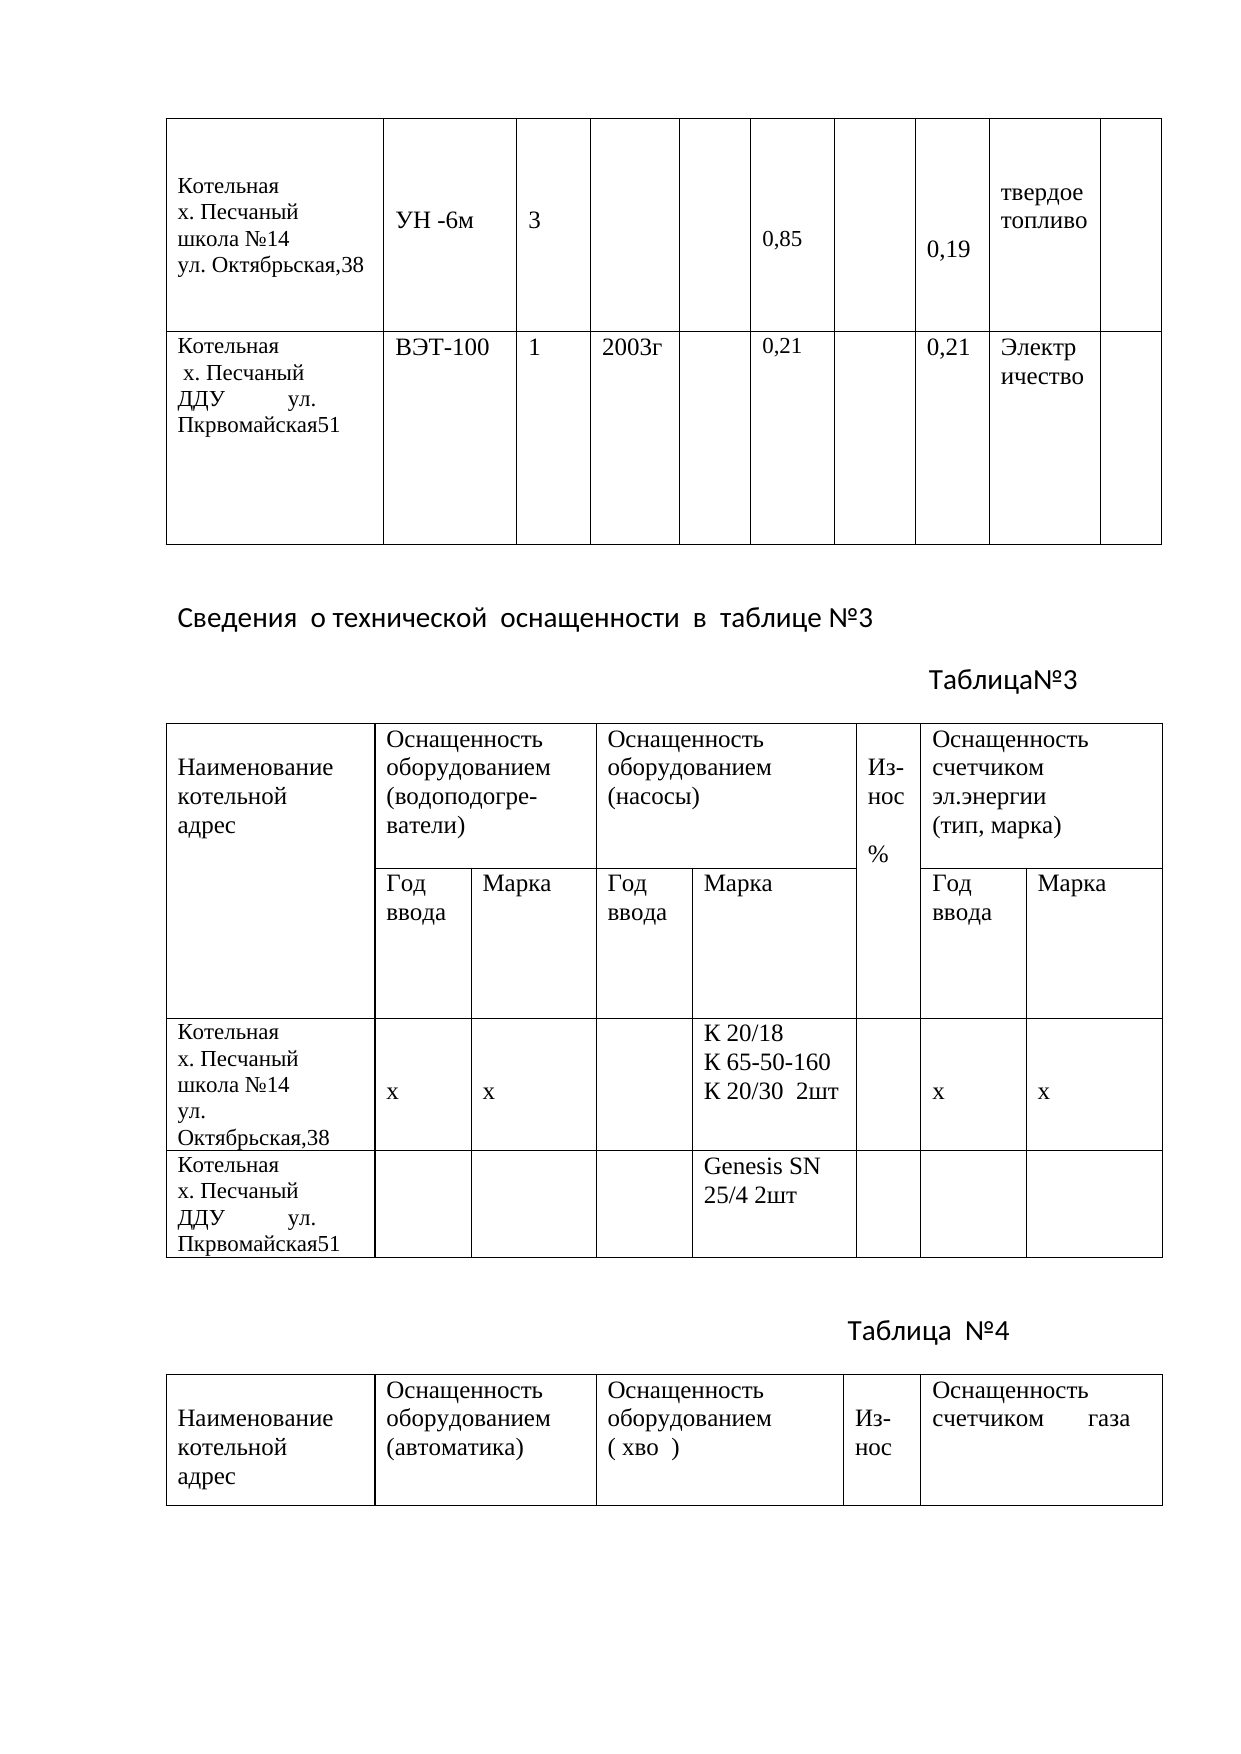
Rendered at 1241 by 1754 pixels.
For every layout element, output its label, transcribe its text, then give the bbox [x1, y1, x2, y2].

table_cell [597, 1019, 692, 1150]
table_cell Год ввода [376, 869, 471, 1017]
table_cell Год ввода [597, 869, 692, 1017]
table_cell [835, 332, 915, 544]
table_header Оснащенность оборудованием (насосы) [597, 724, 856, 867]
table_cell К 20/18 К 65-50-160 К 20/30 2шт [693, 1019, 856, 1150]
text Таблица№3 [177, 661, 1152, 696]
table_cell 0,19 [916, 119, 989, 331]
text Таблица №4 [177, 1312, 1152, 1347]
table_header Оснащенность оборудованием (водоподогре- ватели) [376, 724, 596, 867]
table_cell Марка [472, 869, 596, 1017]
table_cell [857, 1151, 920, 1257]
table_cell [597, 1151, 692, 1257]
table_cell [167, 1151, 374, 1257]
table_header Оснащенность счетчиком газа [921, 1375, 1162, 1505]
table_cell Год ввода [921, 869, 1026, 1017]
table_header Наименование котельной адрес [167, 724, 374, 1017]
table_cell [680, 332, 750, 544]
table_cell Genesis SN 25/4 2шт [693, 1151, 856, 1257]
table_cell УН -6м [384, 119, 516, 331]
table_cell Котельная х. Песчаный школа №14 ул. Октябрьская,38 [167, 119, 383, 331]
table_header Оснащенность счетчиком эл.энергии (тип, марка) [921, 724, 1162, 867]
table_cell 1 [517, 332, 590, 544]
table_cell [857, 1019, 920, 1150]
table_cell 2003г [591, 332, 679, 544]
table_header Оснащенность оборудованием ( хво ) [597, 1375, 843, 1505]
table_cell Котельная х. Песчаный школа №14 ул. Октябрьская,38 [167, 1019, 374, 1150]
table_cell х [376, 1019, 471, 1150]
table_cell Электричество [990, 332, 1100, 544]
table_cell [591, 119, 679, 331]
table_cell [1101, 332, 1161, 544]
table_cell Марка [693, 869, 856, 1017]
table_cell 3 [517, 119, 590, 331]
table_cell [1101, 119, 1161, 331]
table_cell Котельная х. Песчаный ДДУ ул. Пкрвомайская51 [167, 332, 383, 544]
table_cell 0,85 [751, 119, 834, 331]
table_cell Марка [1027, 869, 1162, 1017]
table_cell [1027, 1151, 1162, 1257]
table_cell [376, 1151, 471, 1257]
text Сведения о технической оснащенности в таблице №3 [177, 599, 1152, 635]
table_cell х [472, 1019, 596, 1150]
table_cell ВЭТ-100 [384, 332, 516, 544]
table_cell [680, 119, 750, 331]
table_header Из- нос % [844, 1375, 920, 1505]
table_cell х [921, 1019, 1026, 1150]
table_header Из- нос % [857, 724, 920, 1017]
table_cell 0,21 [916, 332, 989, 544]
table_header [167, 1375, 374, 1505]
table_cell [921, 1151, 1026, 1257]
table_cell [835, 119, 915, 331]
table_cell твердое топливо [990, 119, 1100, 331]
table_header Оснащенность оборудованием (автоматика) [376, 1375, 596, 1505]
table_cell 0,21 [751, 332, 834, 544]
table_cell х [1027, 1019, 1162, 1150]
table_cell [472, 1151, 596, 1257]
